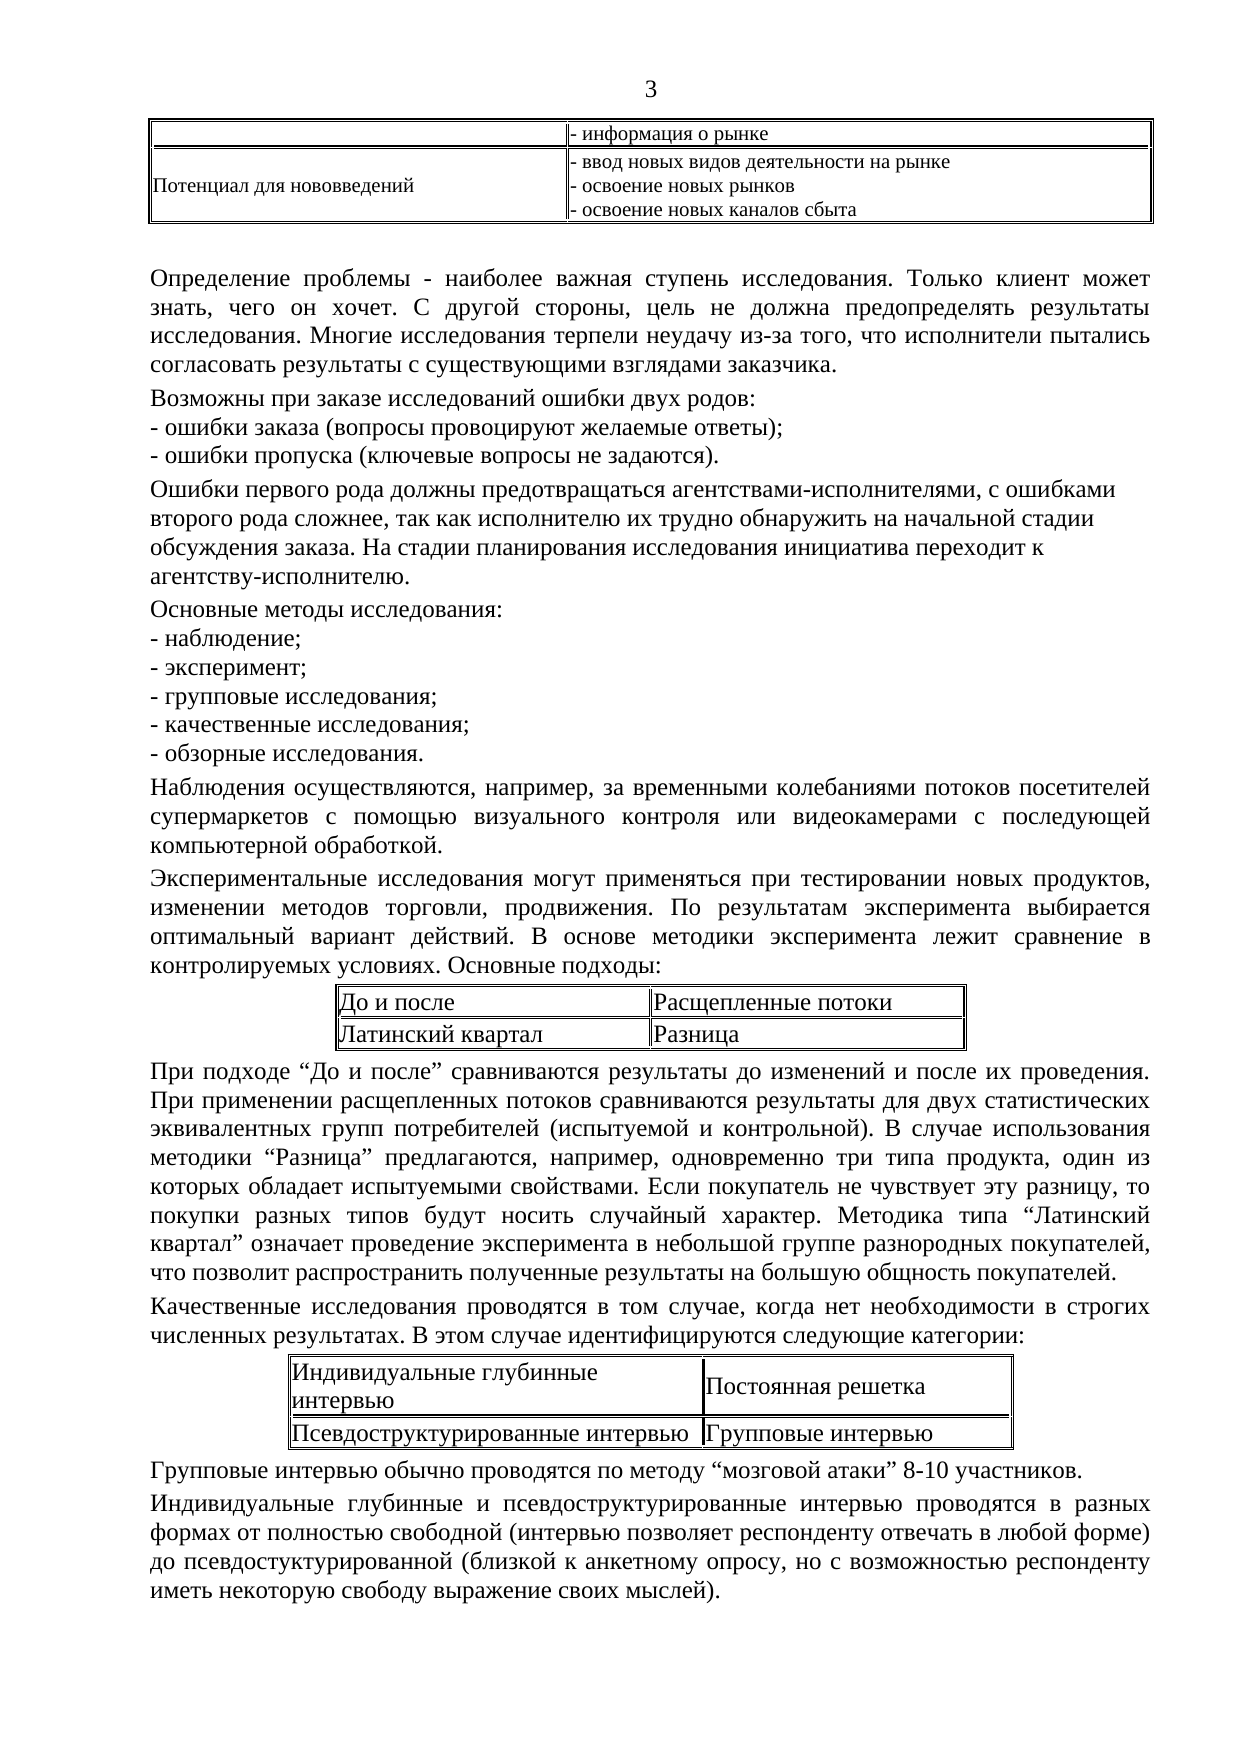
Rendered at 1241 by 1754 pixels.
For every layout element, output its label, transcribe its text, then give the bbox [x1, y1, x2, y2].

text Качественные исследования проводятся в том случае, когда нет необходимости в строгих численных результатах. В этом случае идентифицируются следующие категории: [150, 1291, 1152, 1348]
table_cell Групповые интервью [703, 1414, 1011, 1446]
text Наблюдения осуществляются, например, за временными колебаниями потоков посетителей супермаркетов с помощью визуального контроля или видеокамерами с последующей компьютерной обработкой. [150, 772, 1152, 858]
table_cell Потенциал для нововведений [152, 145, 567, 221]
table_cell Псевдоструктурированные интервью [291, 1414, 703, 1446]
text Ошибки первого рода должны предотвращаться агентствами-исполнителями, с ошибками второго рода сложнее, так как исполнителю их трудно обнаружить на начальной стадии обсуждения заказа. На стадии планирования исследования инициатива переходит к агентству-исполнителю. [150, 474, 1152, 589]
text Групповые интервью обычно проводятся по методу “мозговой атаки” 8-10 участников. [150, 1455, 1152, 1483]
text При подходе “До и после” сравниваются результаты до изменений и после их проведения. При применении расщепленных потоков сравниваются результаты для двух статистических эквивалентных групп потребителей (испытуемой и контрольной). В случае использования методики “Разница” предлагаются, например, одновременно три типа продукта, один из которых обладает испытуемыми свойствами. Если покупатель не чувствует эту разницу, то покупки разных типов будут носить случайный характер. Методика типа “Латинский квартал” означает проведение эксперимента в небольшой группе разнородных покупателей, что позволит распространить полученные результаты на большую общность покупателей. [150, 1056, 1152, 1286]
table_header Индивидуальные глубинные интервью [289, 1355, 703, 1414]
text Определение проблемы - наиболее важная ступень исследования. Только клиент может знать, чего он хочет. С другой стороны, цель не должна предопределять результаты исследования. Многие исследования терпели неудачу из-за того, что исполнители пытались согласовать результаты с существующими взглядами заказчика. [150, 263, 1152, 378]
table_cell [568, 122, 1150, 145]
text Возможны при заказе исследований ошибки двух родов: - ошибки заказа (вопросы провоцируют желаемые ответы); - ошибки пропуска (ключевые вопросы не задаются). [150, 383, 1152, 469]
text Экспериментальные исследования могут применяться при тестировании новых продуктов, изменении методов торговли, продвижения. По результатам эксперимента выбирается оптимальный вариант действий. В основе методики эксперимента лежит сравнение в контролируемых условиях. Основные подходы: [150, 863, 1152, 978]
table_header Расщепленные потоки [651, 987, 963, 1016]
table_cell Латинский квартал [337, 1016, 651, 1048]
table_cell Разница [651, 1016, 965, 1048]
table_cell - ввод новых видов деятельности на рынке - освоение новых рынков - освоение новых каналов сбыта [568, 145, 1151, 221]
table_header Постоянная решетка [703, 1357, 1011, 1414]
text Индивидуальные глубинные и псевдоструктурированные интервью проводятся в разных формах от полностью свободной (интервью позволяет респонденту отвечать в любой форме) до псевдостуктурированной (близкой к анкетному опросу, но с возможностью респонденту иметь некоторую свободу выражение своих мыслей). [150, 1488, 1152, 1603]
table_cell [152, 122, 567, 145]
text Основные методы исследования: - наблюдение; - эксперимент; - групповые исследования; - качественные исследования; - обзорные исследования. [150, 594, 1152, 767]
table_header До и после [339, 987, 651, 1016]
